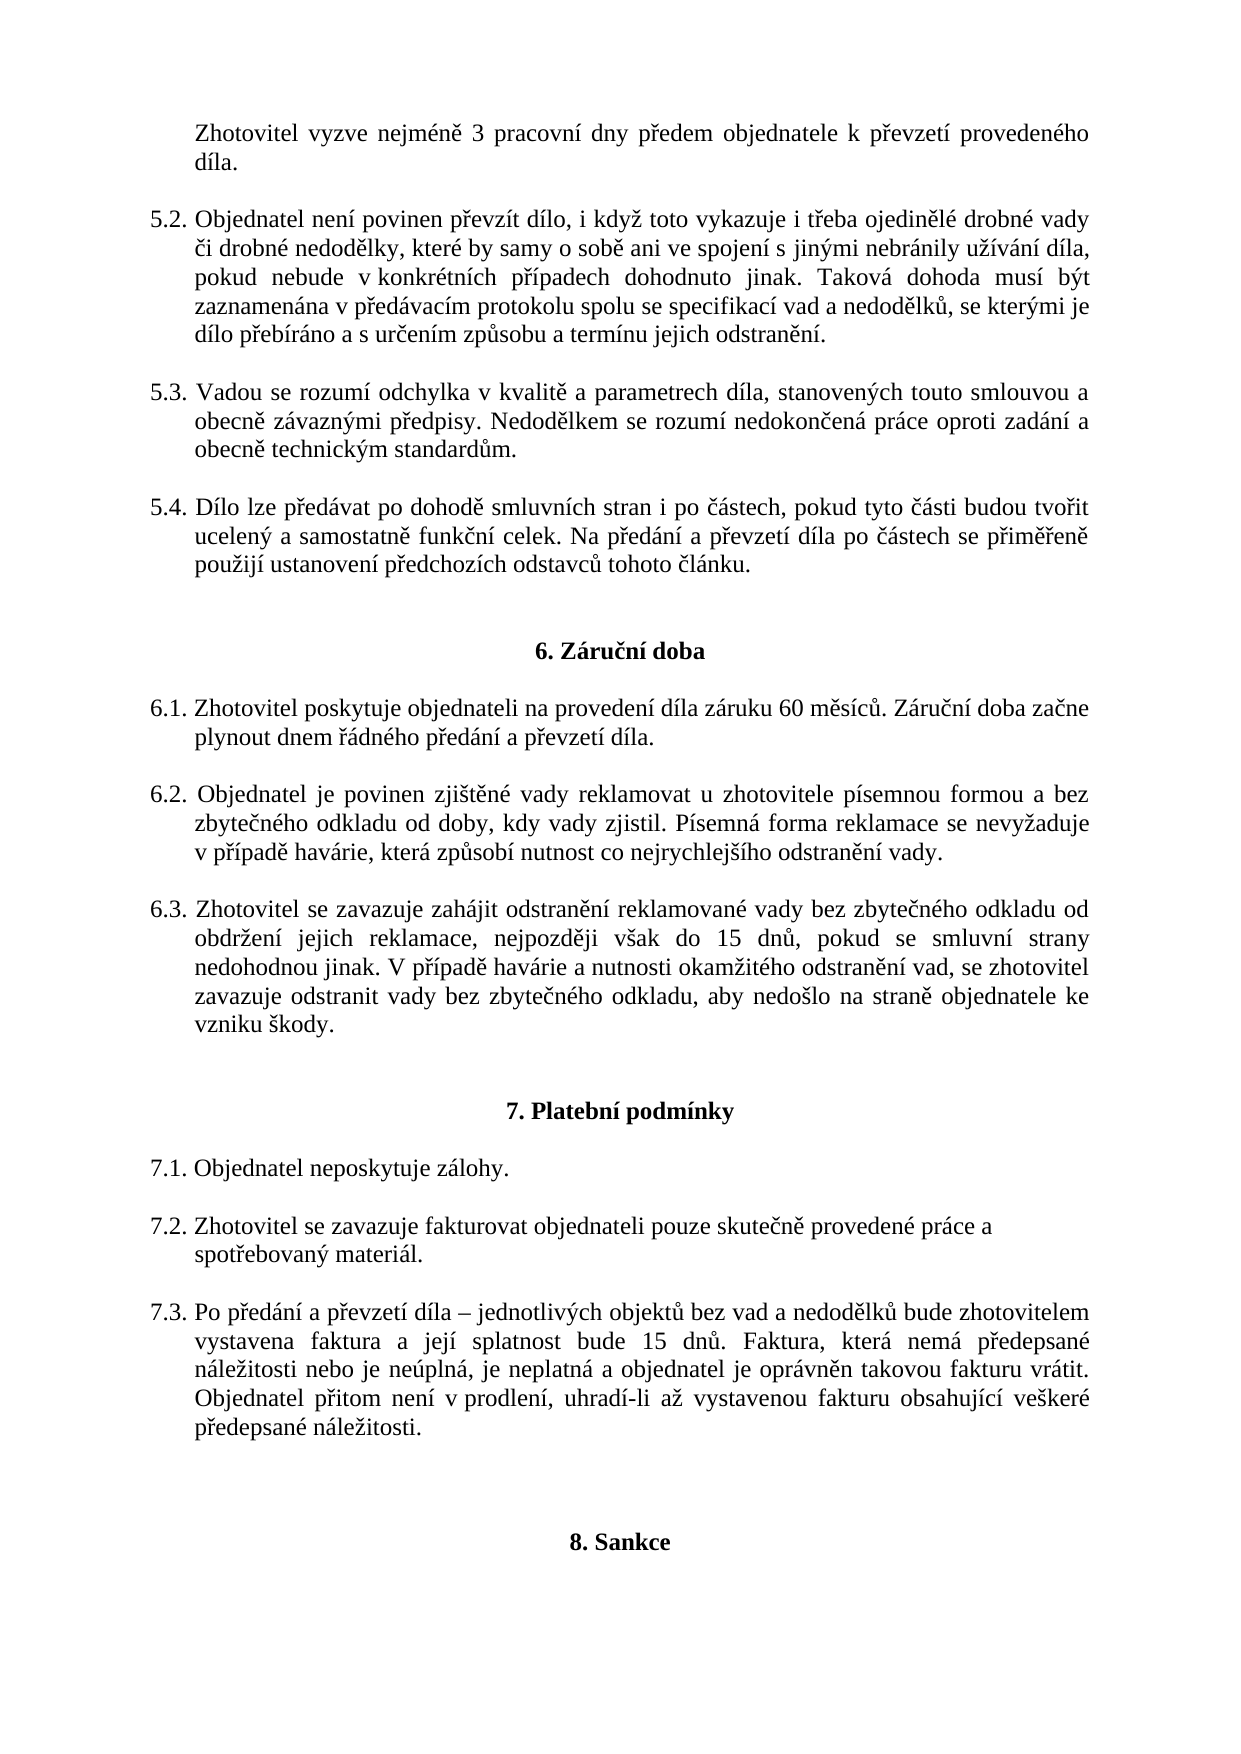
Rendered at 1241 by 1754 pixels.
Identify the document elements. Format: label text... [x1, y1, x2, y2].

text 6.2. Objednatel je povinen zjištěné vady reklamovat u zhotovitele písemnou formou a bez zbytečného odkladu od doby, kdy vady zjistil. Písemná forma reklamace se nevyžaduje v případě havárie, která způsobí nutnost co nejrychlejšího odstranění vady. [150, 779, 1090, 866]
text 7. Platební podmínky [150, 1096, 1090, 1124]
text 6. Záruční doba [150, 636, 1090, 664]
text 6.3. Zhotovitel se zavazuje zahájit odstranění reklamované vady bez zbytečného odkladu od obdržení jejich reklamace, nejpozději však do 15 dnů, pokud se smluvní strany nedohodnou jinak. V případě havárie a nutnosti okamžitého odstranění vad, se zhotovitel zavazuje odstranit vady bez zbytečného odkladu, aby nedošlo na straně objednatele ke vzniku škody. [150, 894, 1090, 1038]
text 6.1. Zhotovitel poskytuje objednateli na provedení díla záruku 60 měsíců. Záruční doba začne plynout dnem řádného předání a převzetí díla. [150, 693, 1090, 751]
text 5.2. Objednatel není povinen převzít dílo, i když toto vykazuje i třeba ojedinělé drobné vady či drobné nedodělky, které by samy o sobě ani ve spojení s jinými nebránily užívání díla, pokud nebude v konkrétních případech dohodnuto jinak. Taková dohoda musí být zaznamenána v předávacím protokolu spolu se specifikací vad a nedodělků, se kterými je dílo přebíráno a s určením způsobu a termínu jejich odstranění. [150, 204, 1090, 348]
text 5.3. Vadou se rozumí odchylka v kvalitě a parametrech díla, stanovených touto smlouvou a obecně závaznými předpisy. Nedodělkem se rozumí nedokončená práce oproti zadání a obecně technickým standardům. [150, 377, 1090, 463]
text 8. Sankce [150, 1527, 1090, 1556]
text 5.4. Dílo lze předávat po dohodě smluvních stran i po částech, pokud tyto části budou tvořit ucelený a samostatně funkční celek. Na předání a převzetí díla po částech se přiměřeně použijí ustanovení předchozích odstavců tohoto článku. [150, 492, 1090, 578]
text Zhotovitel vyzve nejméně 3 pracovní dny předem objednatele k převzetí provedeného díla. [194, 118, 1090, 176]
text 7.3. Po předání a převzetí díla – jednotlivých objektů bez vad a nedodělků bude zhotovitelem vystavena faktura a její splatnost bude 15 dnů. Faktura, která nemá předepsané náležitosti nebo je neúplná, je neplatná a objednatel je oprávněn takovou fakturu vrátit. Objednatel přitom není v prodlení, uhradí-li až vystavenou fakturu obsahující veškeré předepsané náležitosti. [150, 1297, 1090, 1441]
text 7.2. Zhotovitel se zavazuje fakturovat objednateli pouze skutečně provedené práce a spotřebovaný materiál. [150, 1211, 1090, 1268]
text 7.1. Objednatel neposkytuje zálohy. [150, 1153, 1090, 1182]
